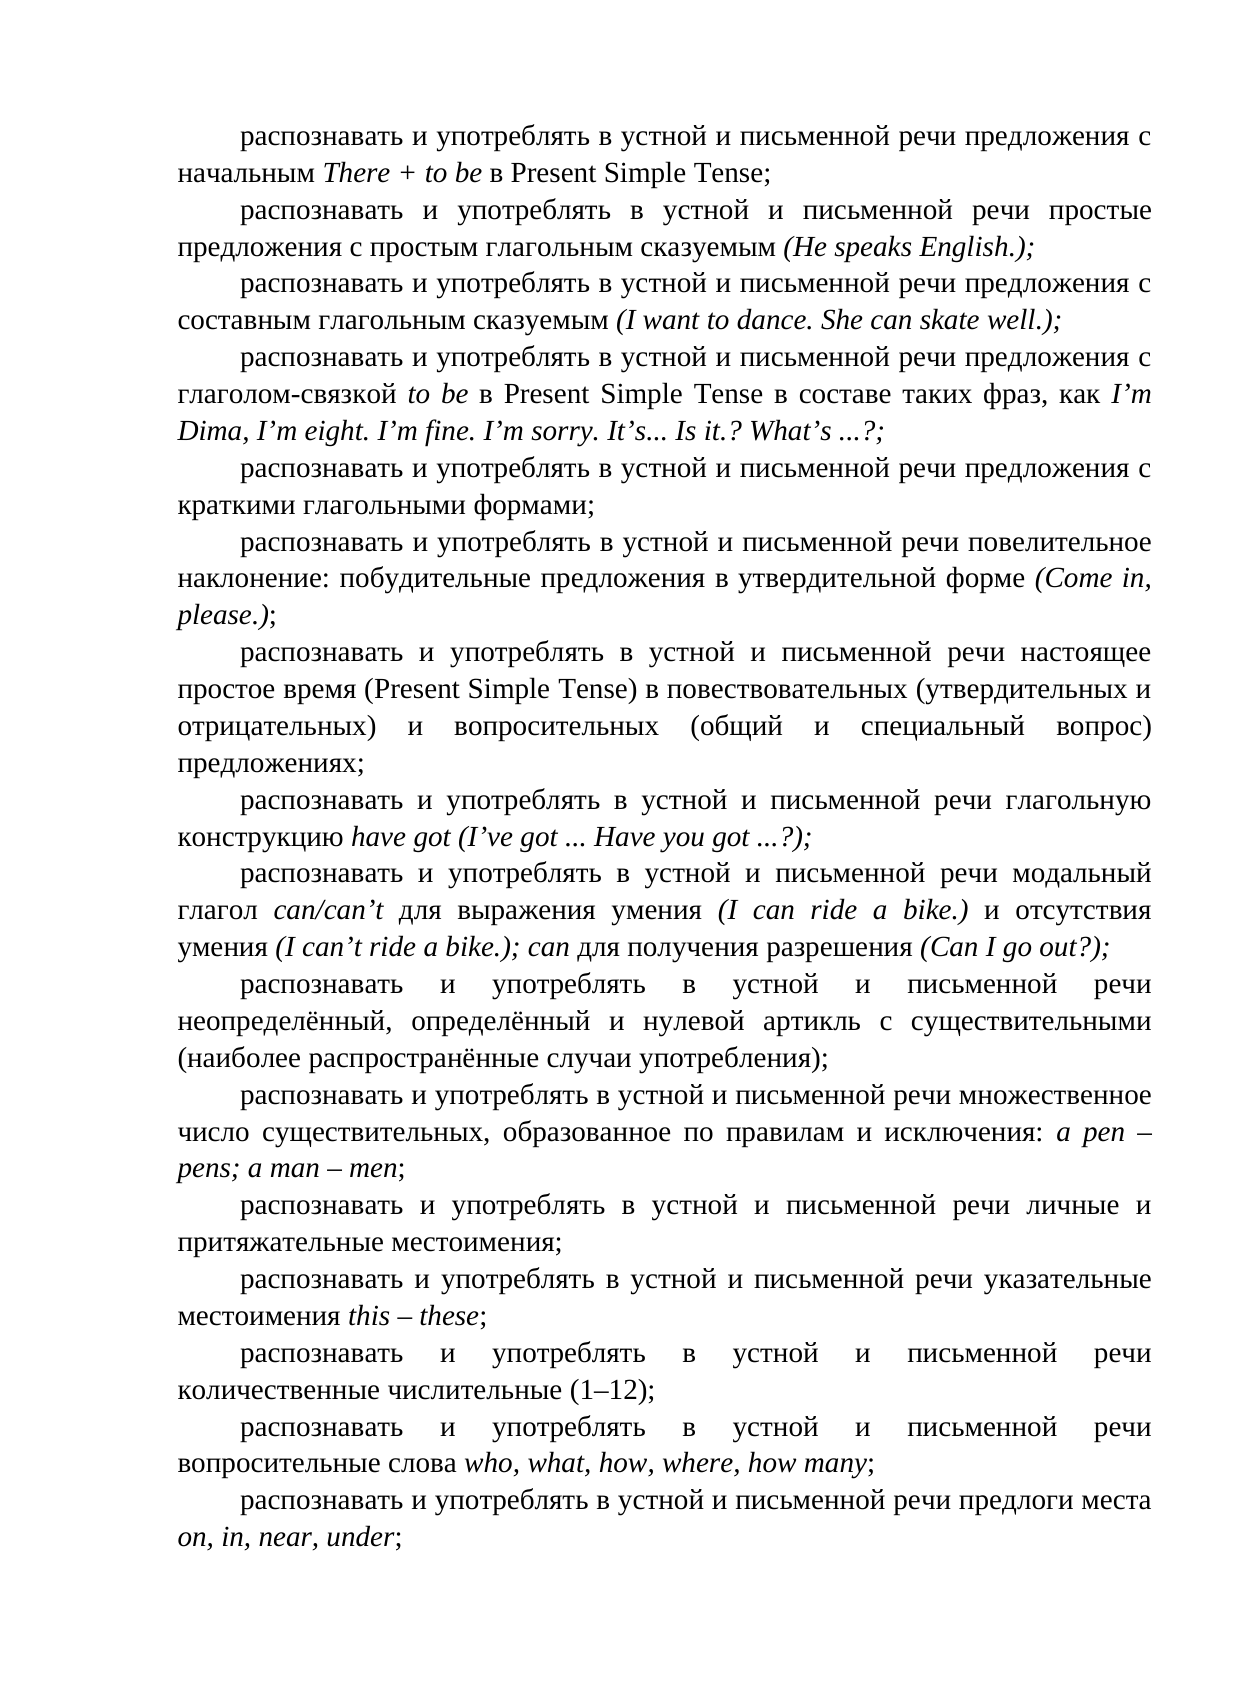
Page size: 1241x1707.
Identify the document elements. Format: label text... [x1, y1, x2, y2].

text распознавать и употреблять в устной и письменной речи личные и притяжательные местоимения; [177, 1187, 1152, 1258]
text распознавать и употреблять в устной и письменной речи неопределённый, определённый и нулевой артикль с существительными (наиболее распространённые случаи употребления); [177, 966, 1152, 1073]
text распознавать и употреблять в устной и письменной речи предложения с составным глагольным сказуемым (I want to dance. She can skate well.); [177, 266, 1152, 336]
text распознавать и употреблять в устной и письменной речи предложения с начальным There + to be в Present Simple Tense; [177, 118, 1152, 188]
text распознавать и употреблять в устной и письменной речи повелительное наклонение: побудительные предложения в утвердительной форме (Come in, please.); [177, 524, 1152, 631]
text распознавать и употреблять в устной и письменной речи вопросительные слова who, what, how, where, how many; [177, 1409, 1152, 1479]
text распознавать и употреблять в устной и письменной речи глагольную конструкцию have got (I’ve got ... Have you got ...?); [177, 782, 1152, 852]
text распознавать и употреблять в устной и письменной речи количественные числительные (1–12); [177, 1335, 1152, 1405]
text распознавать и употреблять в устной и письменной речи предлоги места on, in, near, under; [177, 1482, 1152, 1553]
text распознавать и употреблять в устной и письменной речи простые предложения с простым глагольным сказуемым (He speaks English.); [177, 192, 1152, 262]
text распознавать и употреблять в устной и письменной речи предложения с краткими глагольными формами; [177, 450, 1152, 520]
text распознавать и употреблять в устной и письменной речи настоящее простое время (Present Simple Tense) в повествовательных (утвердительных и отрицательных) и вопросительных (общий и специальный вопрос) предложениях; [177, 634, 1152, 778]
text распознавать и употреблять в устной и письменной речи множественное число существительных, образованное по правилам и исключения: a pen – pens; a man – men; [177, 1077, 1152, 1184]
text распознавать и употреблять в устной и письменной речи указательные местоимения this – these; [177, 1261, 1152, 1332]
text распознавать и употреблять в устной и письменной речи предложения с глаголом-связкой to be в Present Simple Tense в составе таких фраз, как I’m Dima, I’m eight. I’m fine. I’m sorry. It’s... Is it.? What’s ...?; [177, 339, 1152, 447]
text распознавать и употреблять в устной и письменной речи модальный глагол сan/can’t для выражения умения (I can ride a bike.) и отсутствия умения (I can’t ride a bike.); can для получения разрешения (Can I go out?); [177, 856, 1152, 963]
